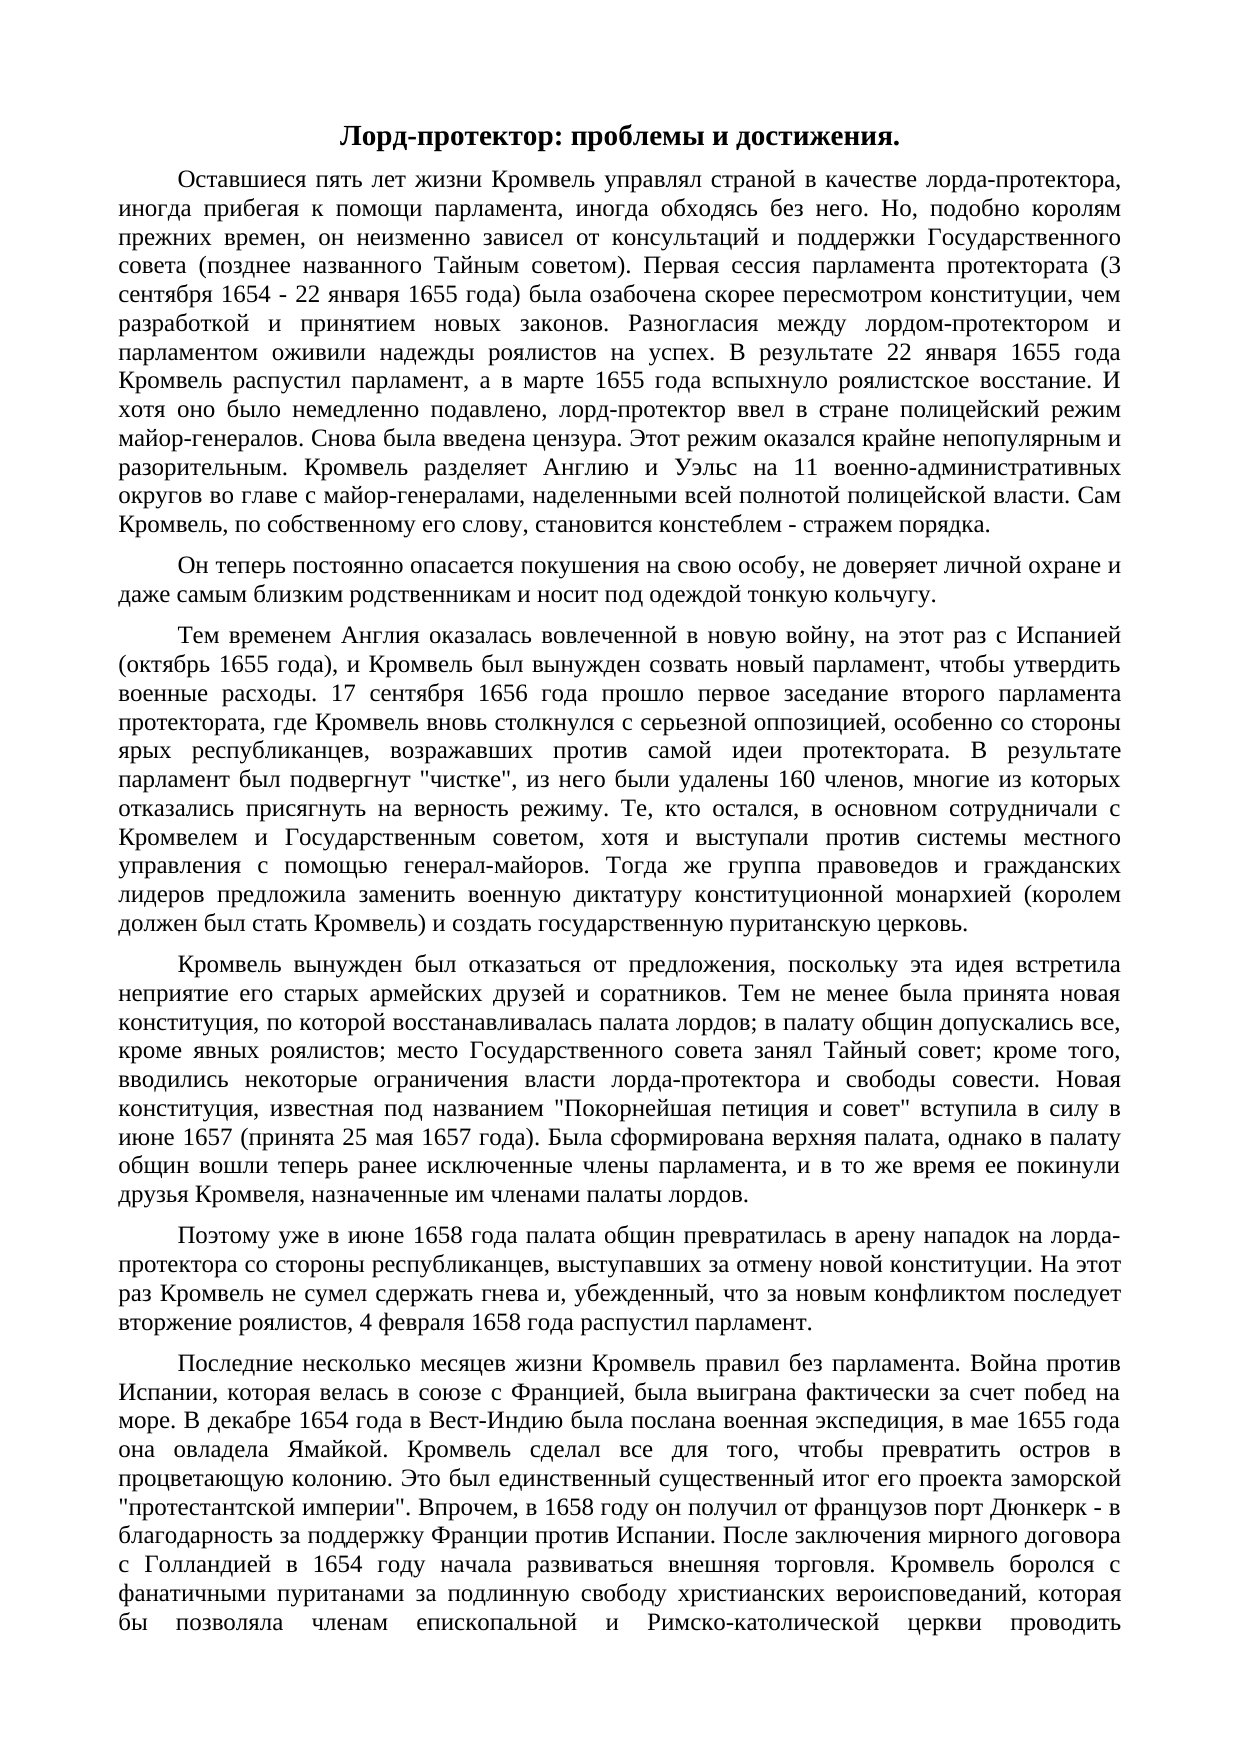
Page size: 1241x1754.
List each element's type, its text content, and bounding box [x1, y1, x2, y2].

text Оставшиеся пять лет жизни Кромвель управлял страной в качестве лорда-протектора, иногда прибегая к помощи парламента, иногда обходясь без него. Но, подобно королям прежних времен, он неизменно зависел от консультаций и поддержки Государственного совета (позднее названного Тайным советом). Первая сессия парламента протектората (3 сентября 1654 - 22 января 1655 года) была озабочена скорее пересмотром конституции, чем разработкой и принятием новых законов. Разногласия между лордом-протектором и парламентом оживили надежды роялистов на успех. В результате 22 января 1655 года Кромвель распустил парламент, а в марте 1655 года вспыхнуло роялистское восстание. И хотя оно было немедленно подавлено, лорд-протектор ввел в стране полицейский режим майор-генералов. Снова была введена цензура. Этот режим оказался крайне непопулярным и разорительным. Кромвель разделяет Англию и Уэльс на 11 военно-административных округов во главе с майор-генералами, наделенными всей полнотой полицейской власти. Сам Кромвель, по собственному его слову, становится констеблем - стражем порядка. [118, 164, 1122, 538]
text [118, 1348, 1122, 1635]
text Лорд-протектор: проблемы и достижения. [118, 118, 1122, 152]
text Тем временем Англия оказалась вовлеченной в новую войну, на этот раз с Испанией (октябрь 1655 года), и Кромвель был вынужден созвать новый парламент, чтобы утвердить военные расходы. 17 сентября 1656 года прошло первое заседание второго парламента протектората, где Кромвель вновь столкнулся с серьезной оппозицией, особенно со стороны ярых республиканцев, возражавших против самой идеи протектората. В результате парламент был подвергнут "чистке", из него были удалены 160 членов, многие из которых отказались присягнуть на верность режиму. Те, кто остался, в основном сотрудничали с Кромвелем и Государственным советом, хотя и выступали против системы местного управления с помощью генерал-майоров. Тогда же группа правоведов и гражданских лидеров предложила заменить военную диктатуру конституционной монархией (королем должен был стать Кромвель) и создать государственную пуританскую церковь. [118, 620, 1122, 937]
text Он теперь постоянно опасается покушения на свою особу, не доверяет личной охране и даже самым близким родственникам и носит под одеждой тонкую кольчугу. [118, 550, 1122, 608]
text Кромвель вынужден был отказаться от предложения, поскольку эта идея встретила неприятие его старых армейских друзей и соратников. Тем не менее была принята новая конституция, по которой восстанавливалась палата лордов; в палату общин допускались все, кроме явных роялистов; место Государственного совета занял Тайный совет; кроме того, вводились некоторые ограничения власти лорда-протектора и свободы совести. Новая конституция, известная под названием "Покорнейшая петиция и совет" вступила в силу в июне 1657 (принята 25 мая 1657 года). Была сформирована верхняя палата, однако в палату общин вошли теперь ранее исключенные члены парламента, и в то же время ее покинули друзья Кромвеля, назначенные им членами палаты лордов. [118, 949, 1122, 1208]
text Поэтому уже в июне 1658 года палата общин превратилась в арену нападок на лорда-протектора со стороны республиканцев, выступавших за отмену новой конституции. На этот раз Кромвель не сумел сдержать гнева и, убежденный, что за новым конфликтом последует вторжение роялистов, 4 февраля 1658 года распустил парламент. [118, 1220, 1122, 1335]
